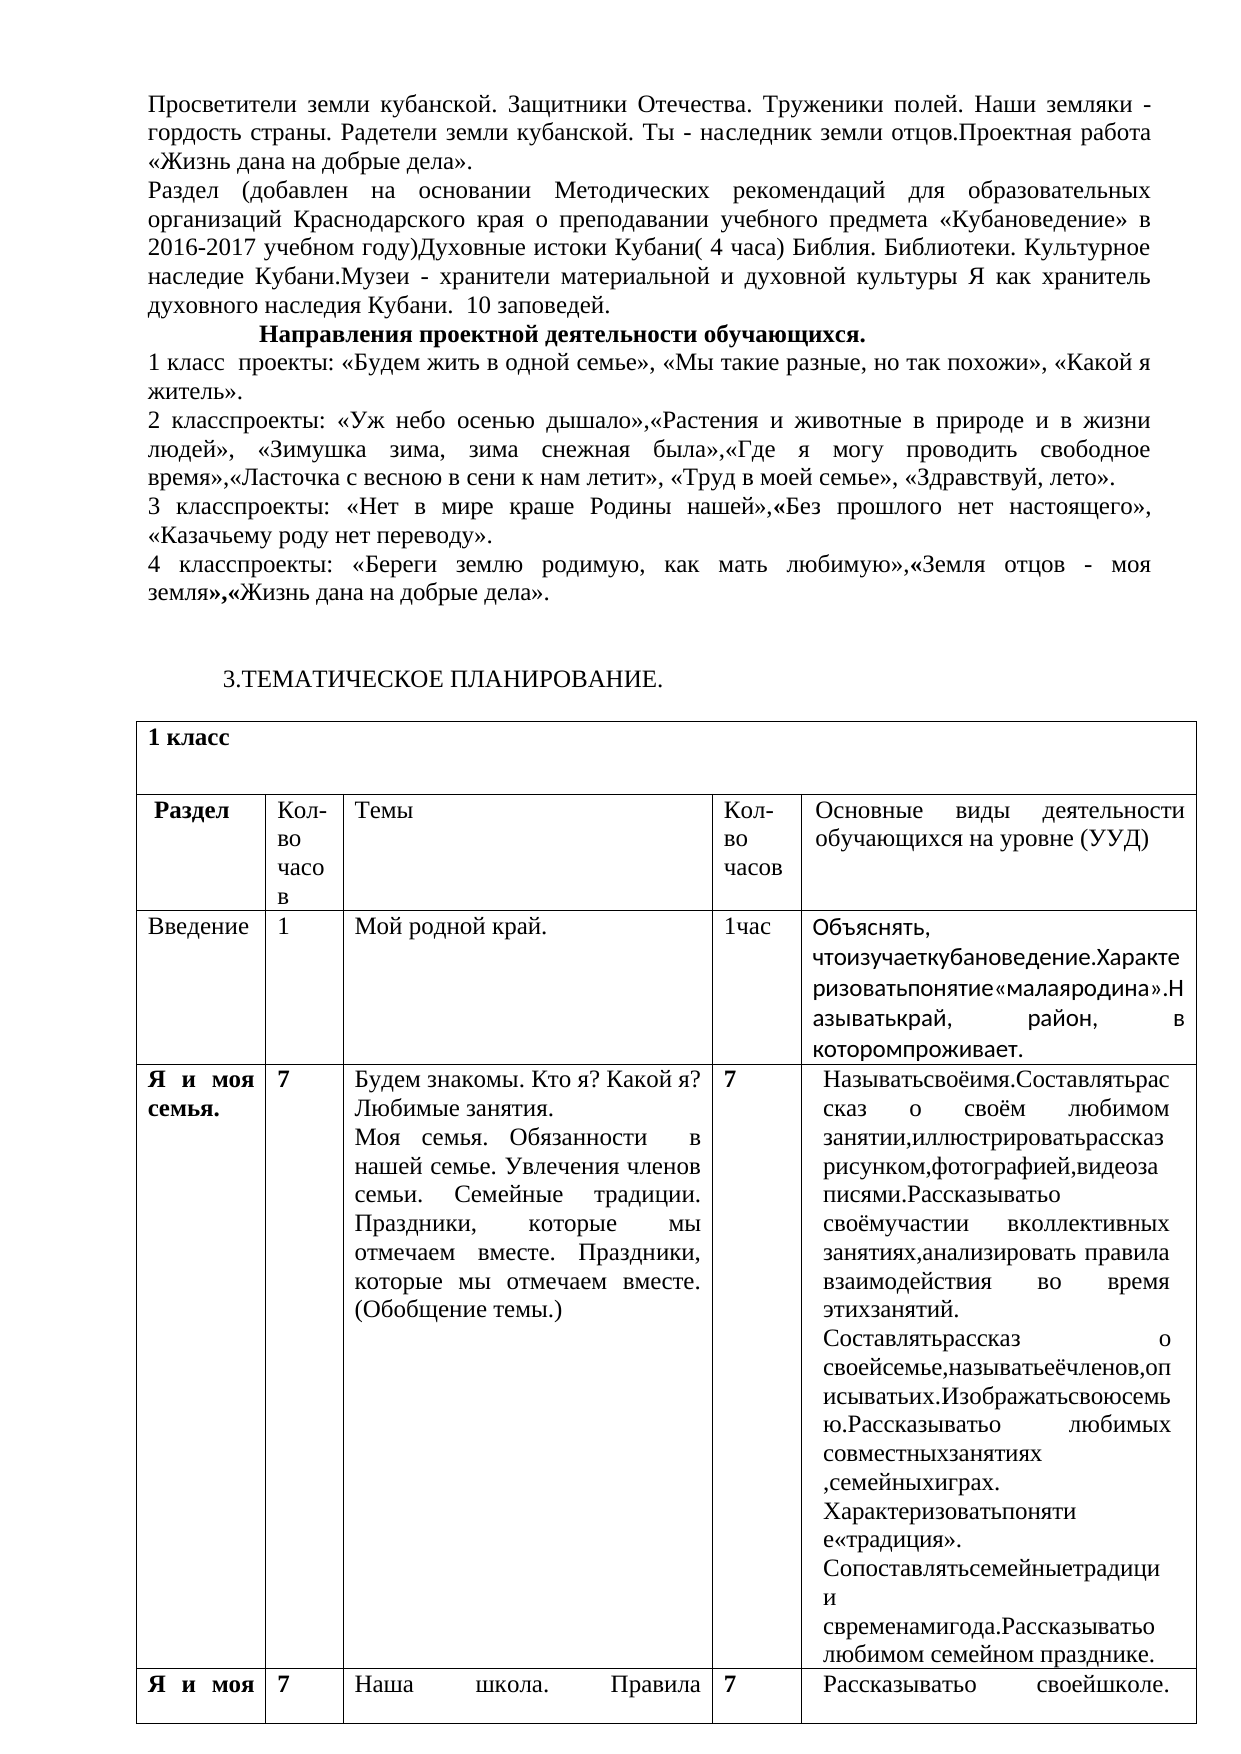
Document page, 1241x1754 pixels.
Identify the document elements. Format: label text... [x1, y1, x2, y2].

table_cell 7 [713, 1669, 801, 1723]
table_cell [344, 1669, 712, 1723]
table_cell Кол-во часов [713, 795, 801, 910]
table_cell 1 [266, 911, 343, 1063]
text 3 класспроекты: «Нет в мире краше Родины нашей»,«Без прошлого нет настоящего», «Казачьему роду нет переводу». [148, 491, 1152, 549]
table_header 1 класс [137, 722, 1196, 794]
table_cell Темы [344, 795, 712, 910]
table_cell Я и моя школа. [137, 1669, 265, 1723]
table_cell 1час [713, 911, 801, 1063]
table_cell Основные виды деятельности обучающихся на уровне (УУД) [802, 795, 1196, 910]
text Просветители земли кубанской. Защитники Отечества. Труженики полей. Наши земляки - гордость страны. Радетели земли кубанской. Ты - наследник земли отцов.Проектная работа «Жизнь дана на добрые дела». [148, 89, 1152, 175]
table_cell Кол-во часов [266, 795, 343, 910]
text Направления проектной деятельности обучающихся. [259, 319, 1152, 347]
text Раздел (добавлен на основании Методических рекомендаций для образовательных организаций Краснодарского края о преподавании учебного предмета «Кубановедение» в 2016-2017 учебном году)Духовные истоки Кубани( 4 часа) Библия. Библиотеки. Культурное наследие Кубани.Музеи - хранители материальной и духовной культуры Я как хранитель духовного наследия Кубани. 10 заповедей. [148, 175, 1152, 319]
table_cell Я и моя семья. [137, 1065, 265, 1668]
table_cell Будем знакомы. Кто я? Какой я? Любимые занятия. Моя семья. Обязанности в нашей семье. Увлечения членов семьи. Семейные традиции. Праздники, которые мы отмечаем вместе. Праздники, которые мы отмечаем вместе. (Обобщение темы.) [344, 1065, 712, 1668]
table_cell Объяснять, чтоизучаеткубановедение.Характеризоватьпонятие«малаяродина».Называтькрай, район, в которомпроживает. [802, 911, 1196, 1063]
table_cell Мой родной край. [344, 911, 712, 1063]
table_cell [802, 1669, 1196, 1723]
text 3.ТЕМАТИЧЕСКОЕ ПЛАНИРОВАНИЕ. [223, 664, 1152, 692]
table_cell Называтьсвоёимя.Составлятьрассказ о своём любимом занятии,иллюстрироватьрассказрисунком,фотографией,видеозаписями.Рассказыватьо своёмучастии вколлективных занятиях,анализировать правила взаимодействия во время этихзанятий. Составлятьрассказ о своейсемье,называтьеёчленов,описыватьих.Изображатьсвоюсемью.Рассказыватьо любимых совместныхзанятиях,семейныхиграх. Характеризоватьпонятие«традиция». Сопоставлятьсемейныетрадиции свременамигода.Рассказыватьо любимом семейном празднике. [802, 1065, 1196, 1668]
text 4 класспроекты: «Береги землю родимую, как мать любимую»,«Земля отцов - моя земля»,«Жизнь дана на добрые дела». [148, 549, 1152, 606]
table_cell Раздел [137, 795, 265, 910]
table_cell 7 [713, 1065, 801, 1668]
table_cell 7 [266, 1065, 343, 1668]
table_cell 7 [266, 1669, 343, 1723]
text 1 класс проекты: «Будем жить в одной семье», «Мы такие разные, но так похожи», «Какой я житель». [148, 347, 1152, 405]
table_cell Введение [137, 911, 265, 1063]
text 2 класспроекты: «Уж небо осенью дышало»,«Растения и животные в природе и в жизни людей», «Зимушка зима, зима снежная была»,«Где я могу проводить свободное время»,«Ласточка с весною в сени к нам летит», «Труд в моей семье», «Здравствуй, лето». [148, 405, 1152, 491]
